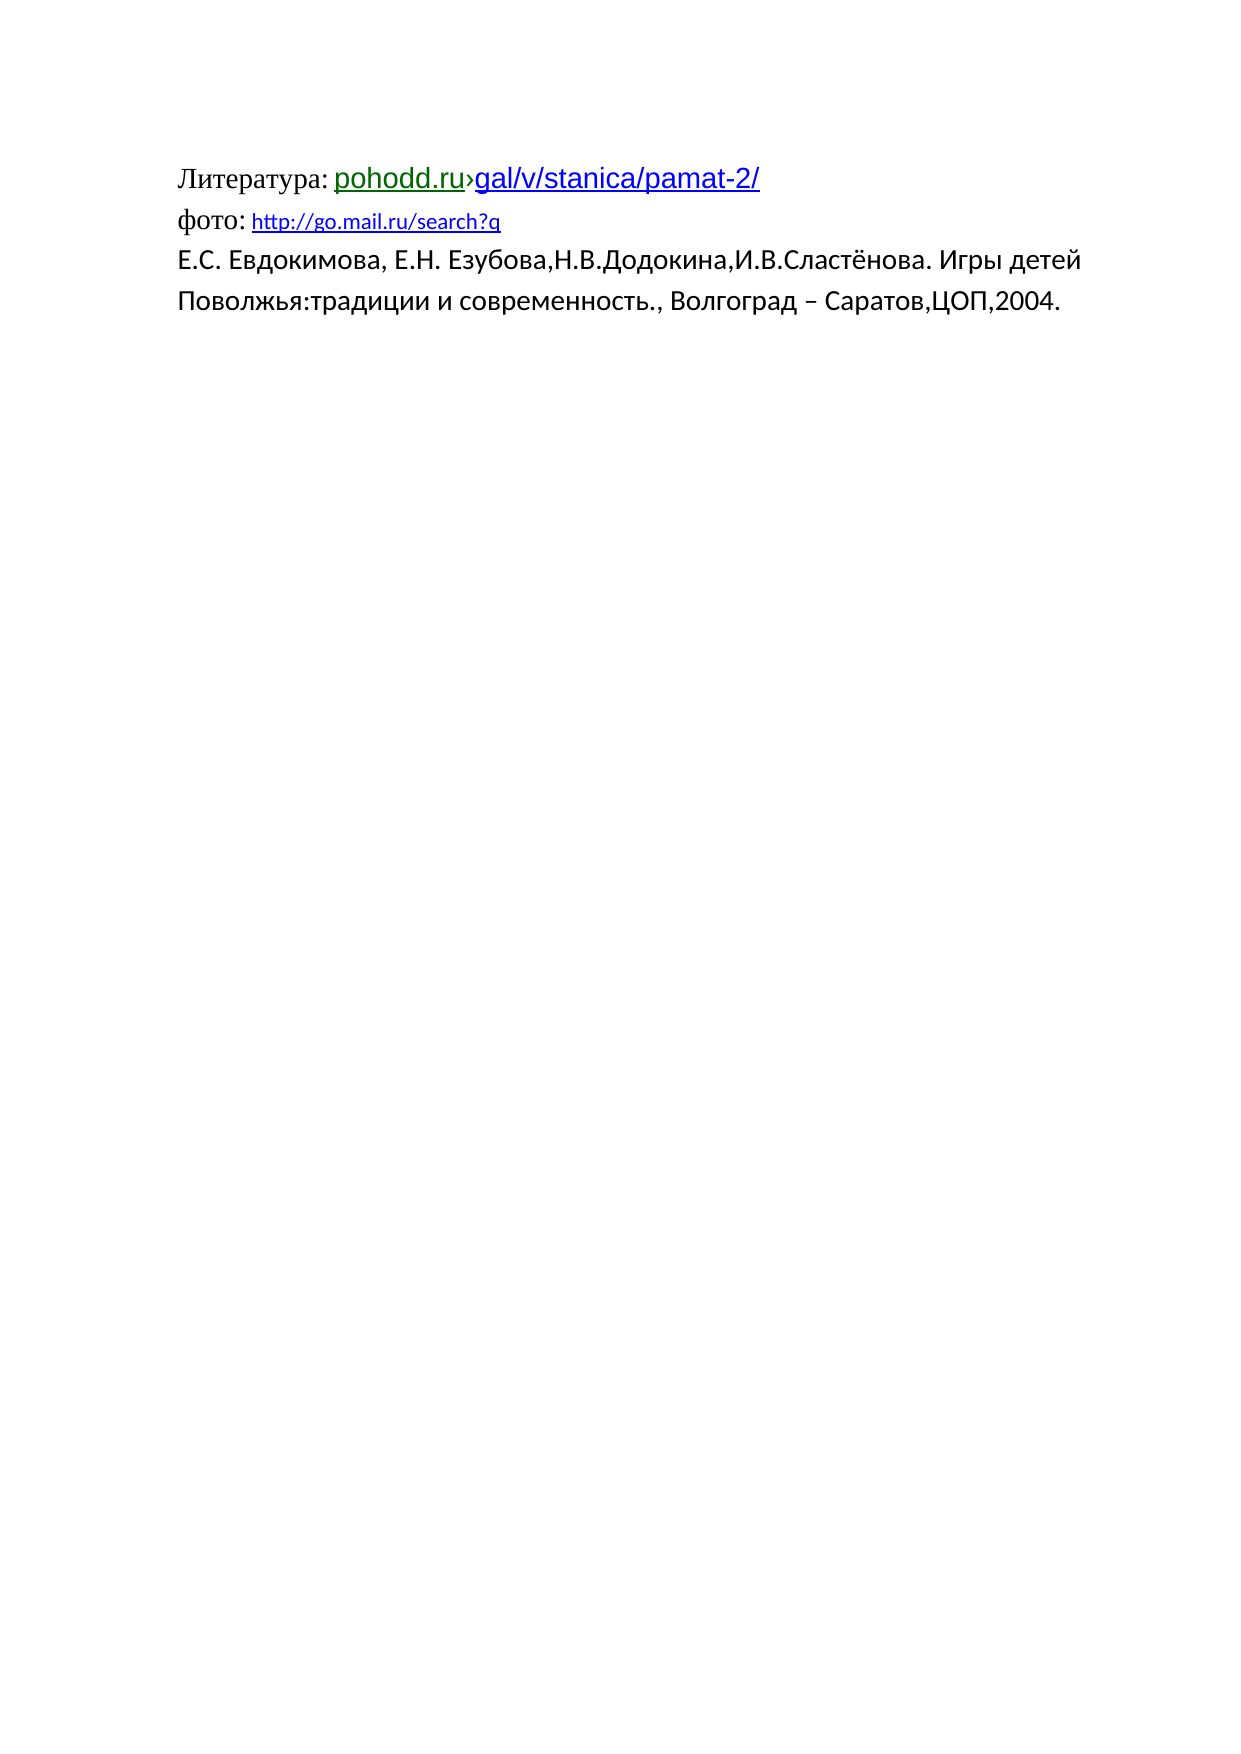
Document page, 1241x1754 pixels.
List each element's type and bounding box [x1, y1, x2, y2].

text [177, 118, 1152, 350]
